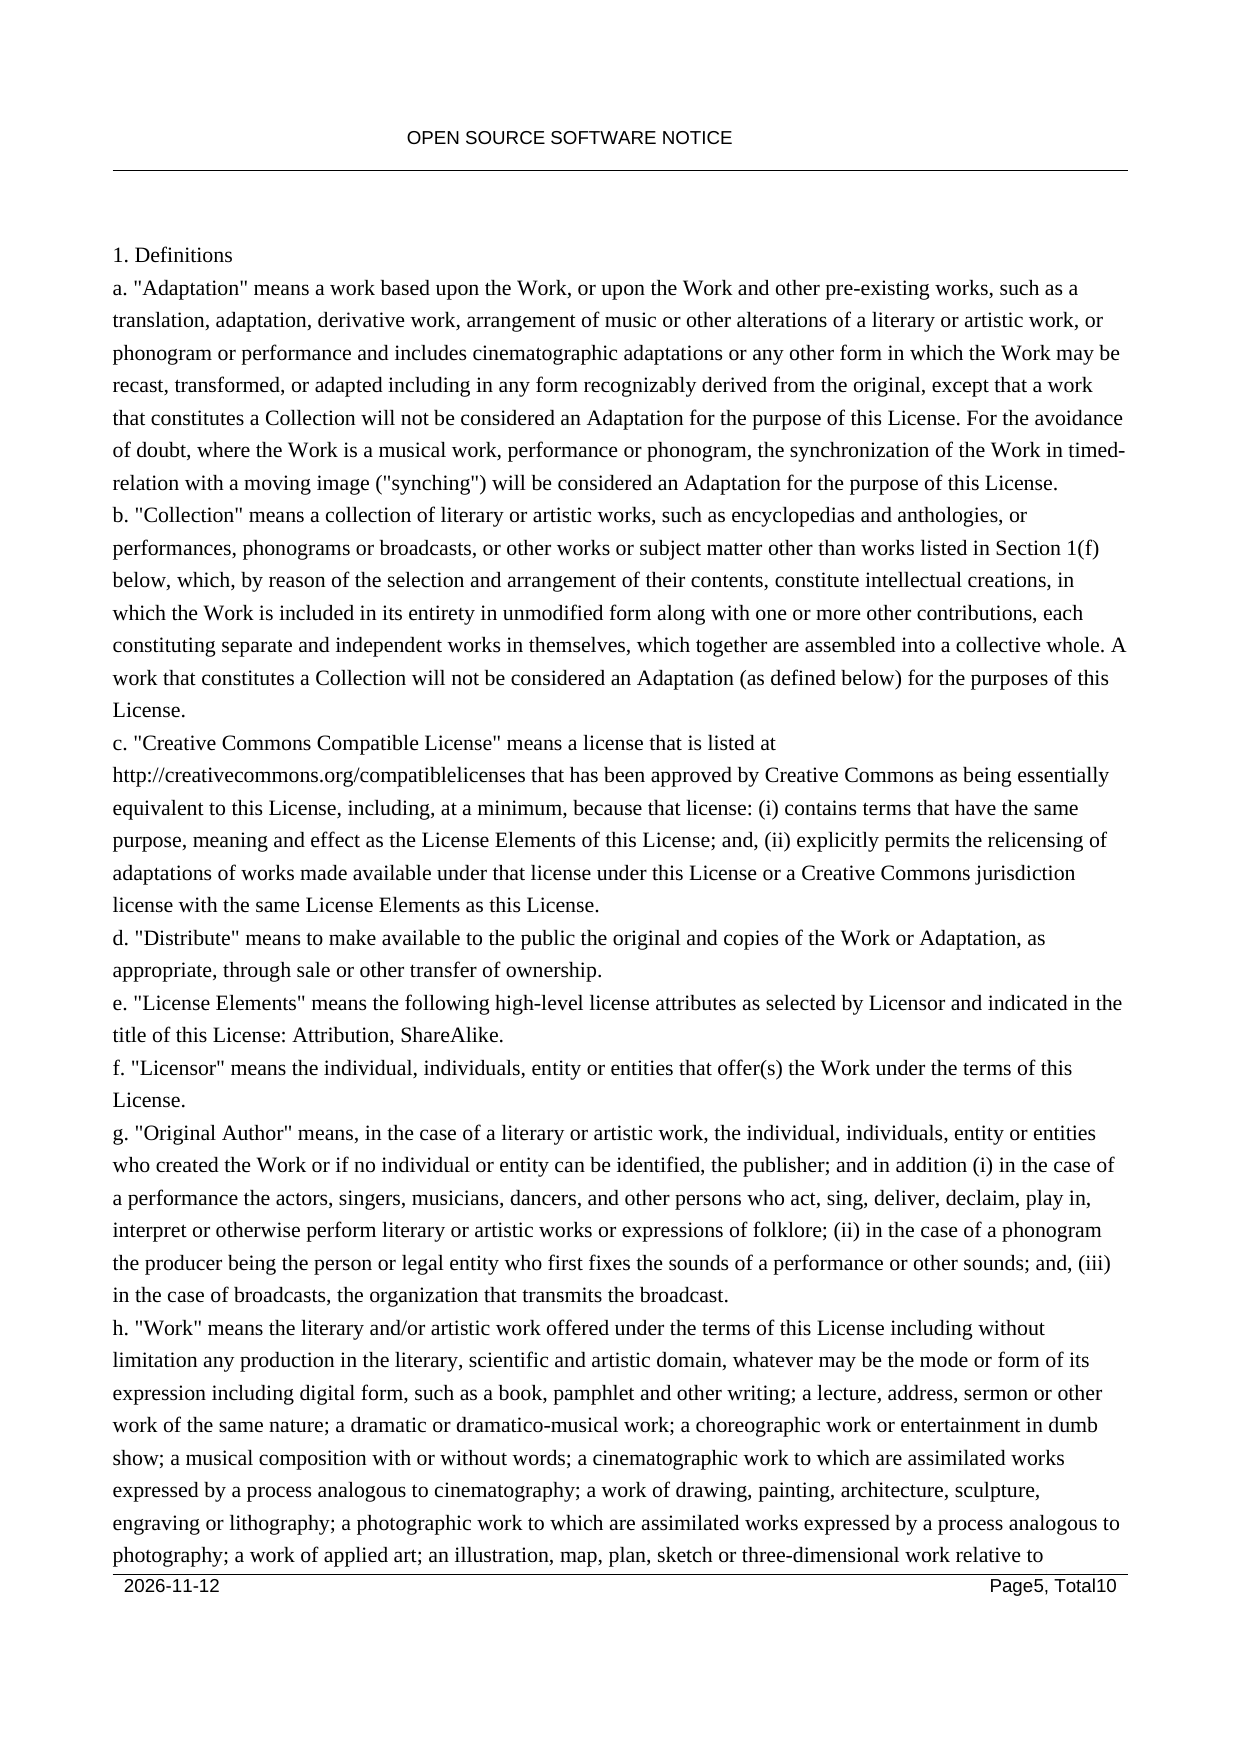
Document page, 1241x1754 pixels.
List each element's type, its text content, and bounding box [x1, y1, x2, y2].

text c. "Creative Commons Compatible License" means a license that is listed at http://creativecommons.org/compatiblelicenses that has been approved by Creative Commons as being essentially equivalent to this License, including, at a minimum, because that license: (i) contains terms that have the same purpose, meaning and effect as the License Elements of this License; and, (ii) explicitly permits the relicensing of adaptations of works made available under that license under this License or a Creative Commons jurisdiction license with the same License Elements as this License. [112, 726, 1128, 921]
text g. "Original Author" means, in the case of a literary or artistic work, the individual, individuals, entity or entities who created the Work or if no individual or entity can be identified, the publisher; and in addition (i) in the case of a performance the actors, singers, musicians, dancers, and other persons who act, sing, deliver, declaim, play in, interpret or otherwise perform literary or artistic works or expressions of folklore; (ii) in the case of a phonogram the producer being the person or legal entity who first fixes the sounds of a performance or other sounds; and, (iii) in the case of broadcasts, the organization that transmits the broadcast. [112, 1116, 1128, 1311]
text a. "Adaptation" means a work based upon the Work, or upon the Work and other pre-existing works, such as a translation, adaptation, derivative work, arrangement of music or other alterations of a literary or artistic work, or phonogram or performance and includes cinematographic adaptations or any other form in which the Work may be recast, transformed, or adapted including in any form recognizably derived from the original, except that a work that constitutes a Collection will not be considered an Adaptation for the purpose of this License. For the avoidance of doubt, where the Work is a musical work, performance or phonogram, the synchronization of the Work in timed-relation with a moving image ("synching") will be considered an Adaptation for the purpose of this License. [112, 271, 1128, 499]
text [112, 1311, 1128, 1571]
text d. "Distribute" means to make available to the public the original and copies of the Work or Adaptation, as appropriate, through sale or other transfer of ownership. [112, 921, 1128, 986]
text b. "Collection" means a collection of literary or artistic works, such as encyclopedias and anthologies, or performances, phonograms or broadcasts, or other works or subject matter other than works listed in Section 1(f) below, which, by reason of the selection and arrangement of their contents, constitute intellectual creations, in which the Work is included in its entirety in unmodified form along with one or more other contributions, each constituting separate and independent works in themselves, which together are assembled into a collective whole. A work that constitutes a Collection will not be considered an Adaptation (as defined below) for the purposes of this License. [112, 499, 1128, 726]
text 1. Definitions [112, 239, 1128, 271]
text e. "License Elements" means the following high-level license attributes as selected by Licensor and indicated in the title of this License: Attribution, ShareAlike. [112, 986, 1128, 1051]
text f. "Licensor" means the individual, individuals, entity or entities that offer(s) the Work under the terms of this License. [112, 1051, 1128, 1116]
